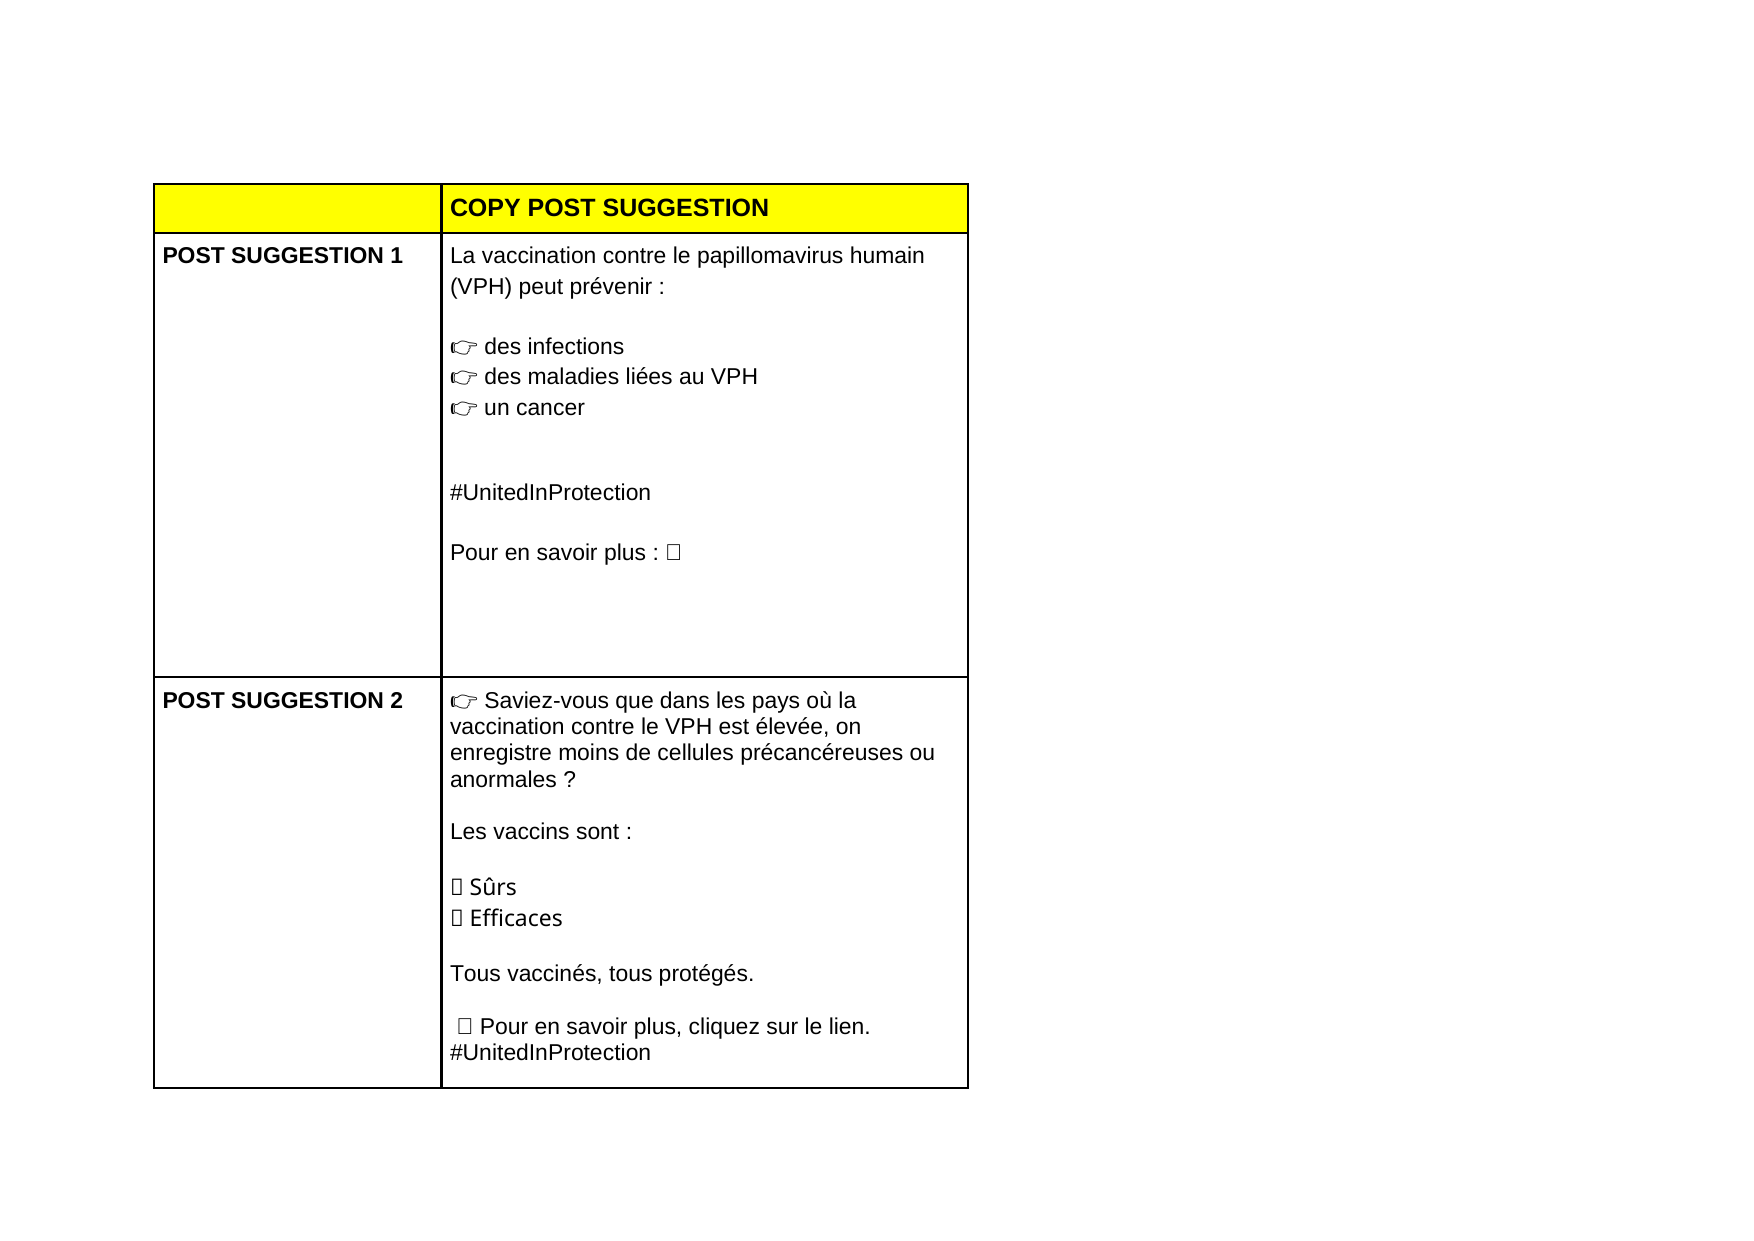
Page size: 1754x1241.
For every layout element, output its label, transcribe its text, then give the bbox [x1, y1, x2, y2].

table_cell POST SUGGESTION 1 [155, 234, 440, 676]
table_header [155, 185, 440, 232]
table_cell 👉 Saviez-vous que dans les pays où la vaccination contre le VPH est élevée, on enregistre moins de cellules précancéreuses ou anormales ? Les vaccins sont : Tous vaccinés, tous protégés. 🔗 Pour en savoir plus, cliquez sur le lien. #UnitedInProtection [443, 678, 967, 1087]
table_cell La vaccination contre le papillomavirus humain (VPH) peut prévenir : 👉 des infections 👉 des maladies liées au VPH 👉​ un cancer #UnitedInProtection Pour en savoir plus : 🔗 [443, 234, 967, 676]
table_cell POST SUGGESTION 2 [155, 678, 440, 1087]
table_header COPY POST SUGGESTION [443, 185, 967, 232]
